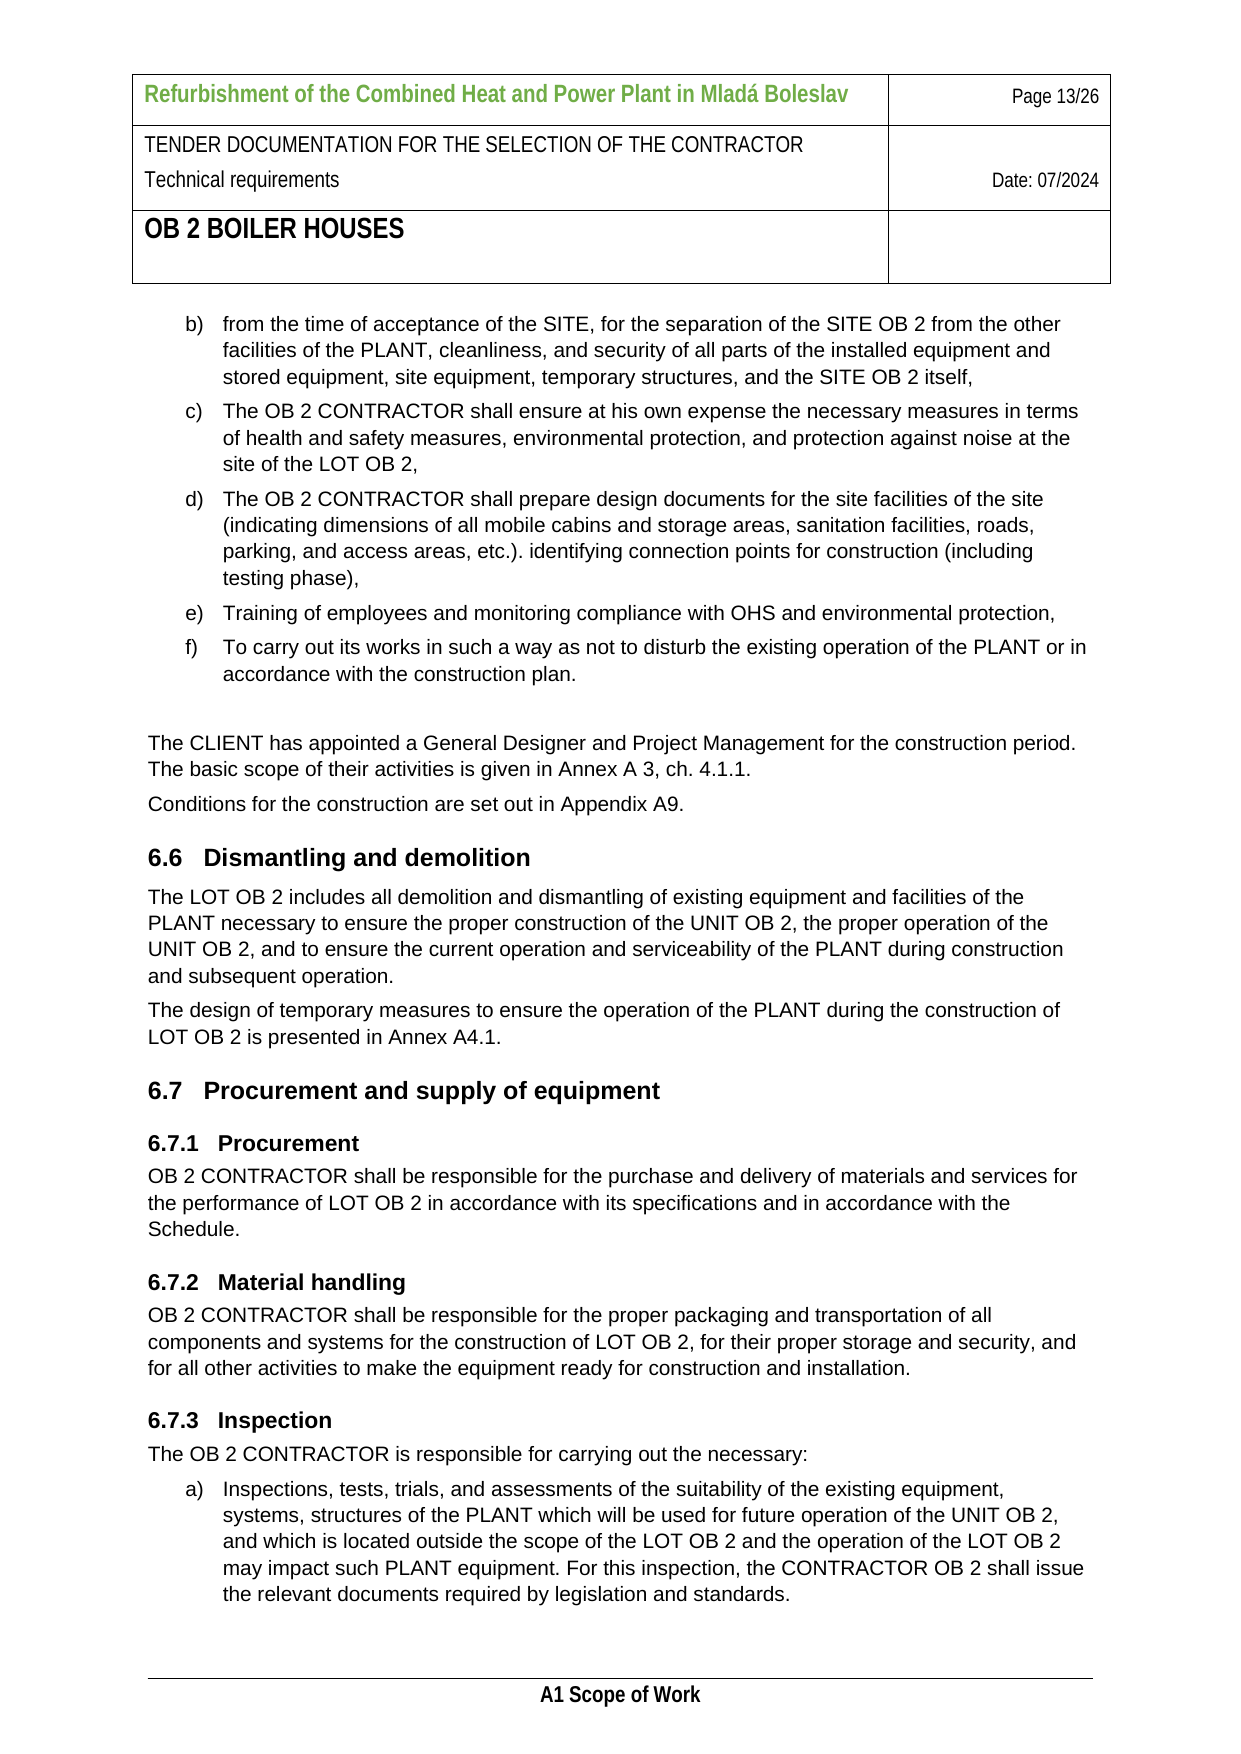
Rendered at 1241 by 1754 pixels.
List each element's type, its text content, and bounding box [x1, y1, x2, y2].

list from the time of acceptance of the SITE, for the separation of the SITE OB 2 from the other facilities of the PLANT, cleanliness, and security of all parts of the installed equipment and stored equipment, site equipment, temporary structures, and the SITE OB 2 itself, [185, 312, 1093, 388]
text Procurement [148, 1130, 1093, 1156]
text Dismantling and demolition [148, 843, 1093, 872]
text The CLIENT has appointed a General Designer and Project Management for the construction period. The basic scope of their activities is given in Annex A 3, ch. 4.1.1. [148, 731, 1093, 781]
text Inspection [148, 1407, 1093, 1433]
text Material handling [148, 1268, 1093, 1295]
list Training of employees and monitoring compliance with OHS and environmental protection, [185, 600, 1093, 624]
text Procurement and supply of equipment [148, 1076, 1093, 1105]
text The design of temporary measures to ensure the operation of the PLANT during the construction of LOT OB 2 is presented in Annex A4.1. [148, 998, 1093, 1048]
text The LOT OB 2 includes all demolition and dismantling of existing equipment and facilities of the PLANT necessary to ensure the proper construction of the UNIT OB 2, the proper operation of the UNIT OB 2, and to ensure the current operation and serviceability of the PLANT during construction and subsequent operation. [148, 884, 1093, 987]
list To carry out its works in such a way as not to disturb the existing operation of the PLANT or in accordance with the construction plan. [185, 635, 1093, 685]
list Inspections, tests, trials, and assessments of the suitability of the existing equipment, systems, structures of the PLANT which will be used for future operation of the UNIT OB 2, and which is located outside the scope of the LOT OB 2 and the operation of the LOT OB 2 may impact such PLANT equipment. For this inspection, the CONTRACTOR OB 2 shall issue the relevant documents required by legislation and standards. [185, 1477, 1093, 1606]
text OB 2 CONTRACTOR shall be responsible for the proper packaging and transportation of all components and systems for the construction of LOT OB 2, for their proper storage and security, and for all other activities to make the equipment ready for construction and installation. [148, 1303, 1093, 1380]
text OB 2 CONTRACTOR shall be responsible for the purchase and delivery of materials and services for the performance of LOT OB 2 in accordance with its specifications and in accordance with the Schedule. [148, 1164, 1093, 1241]
list The OB 2 CONTRACTOR shall prepare design documents for the site facilities of the site (indicating dimensions of all mobile cabins and storage areas, sanitation facilities, roads, parking, and access areas, etc.). identifying connection points for construction (including testing phase), [185, 487, 1093, 590]
list The OB 2 CONTRACTOR shall ensure at his own expense the necessary measures in terms of health and safety measures, environmental protection, and protection against noise at the site of the LOT OB 2, [185, 399, 1093, 476]
text The OB 2 CONTRACTOR is responsible for carrying out the necessary: [148, 1442, 1093, 1466]
text Conditions for the construction are set out in Appendix A9. [148, 792, 1093, 816]
